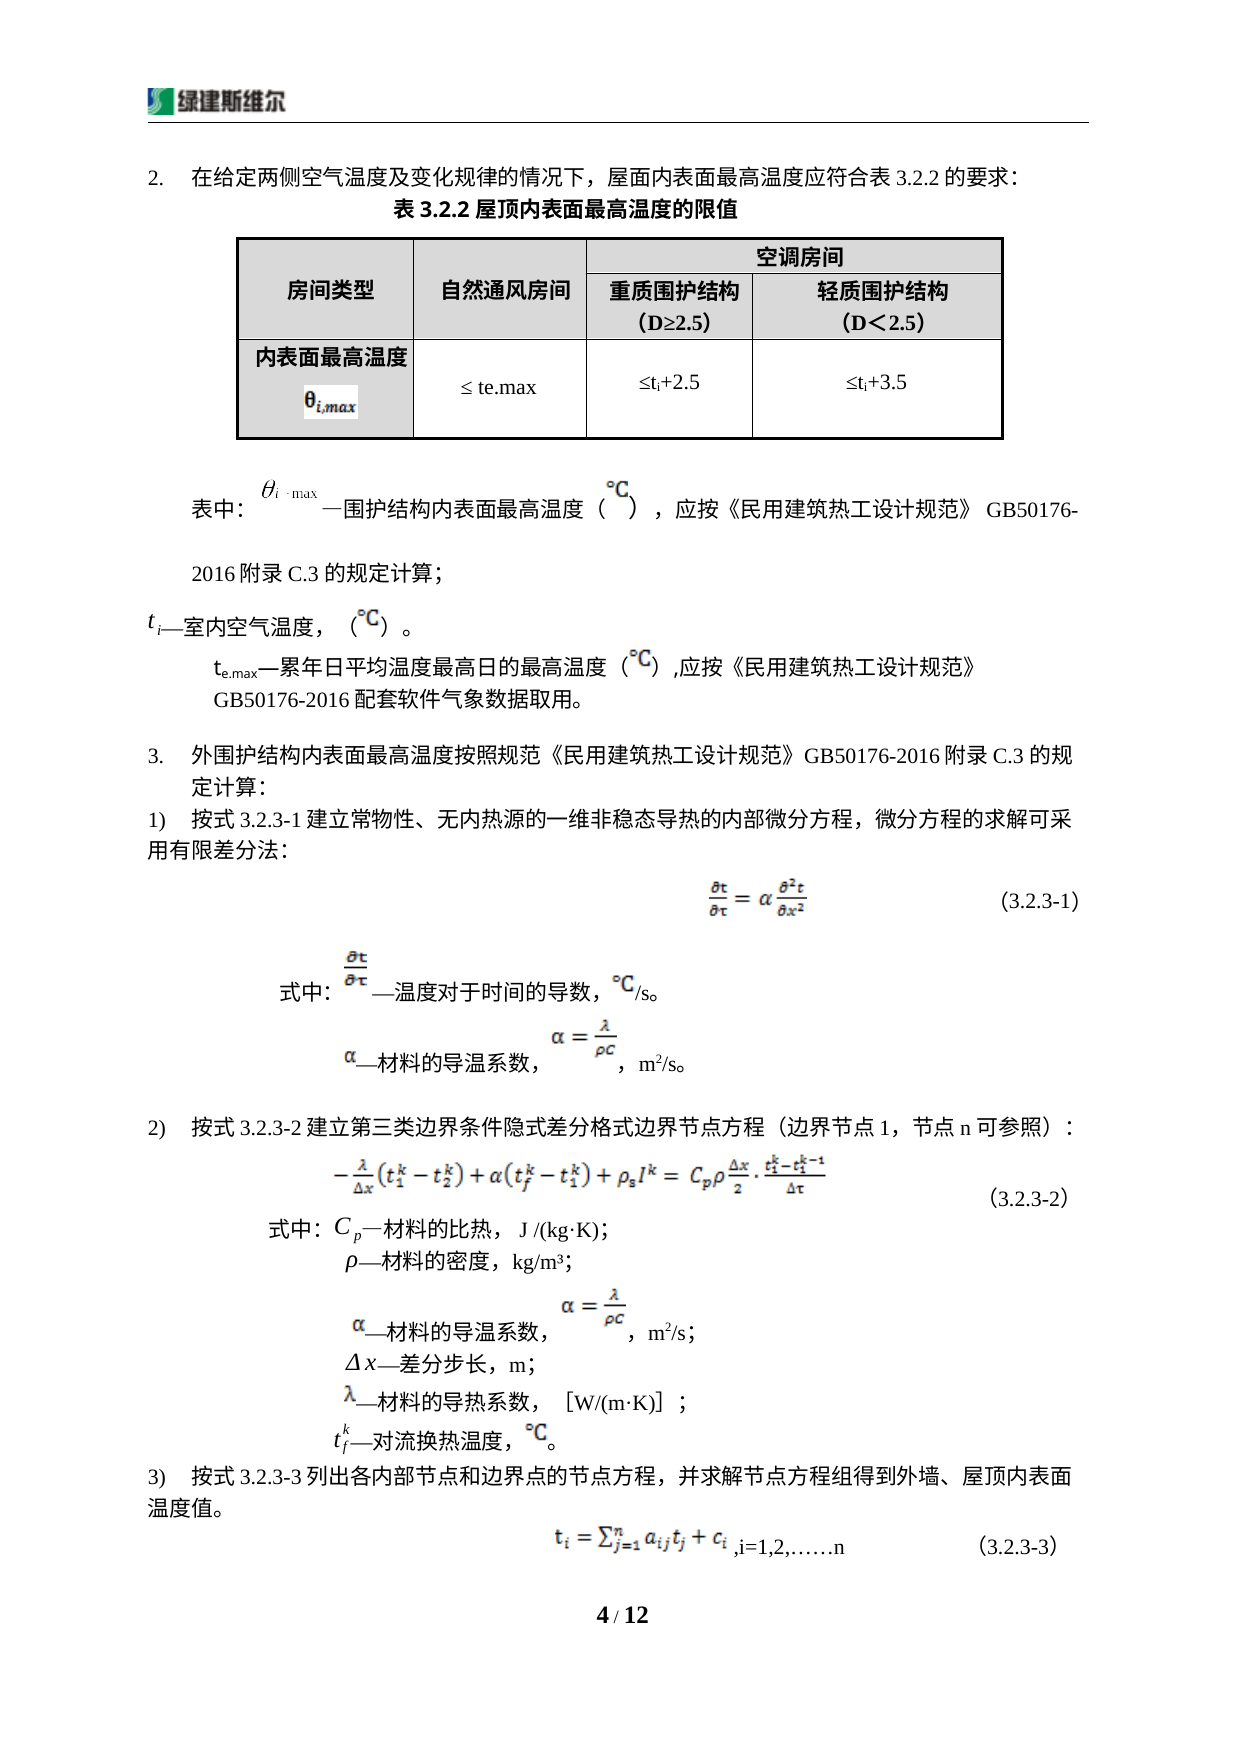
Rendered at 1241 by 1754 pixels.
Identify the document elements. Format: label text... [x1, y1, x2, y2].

table_cell 内表面最高温度 [239, 340, 413, 437]
list 按式3.2.3-3列出各内部节点和边界点的节点方程，并求解节点方程组得到外墙、屋顶内表面温度值。 [148, 1459, 1092, 1522]
picture [629, 642, 652, 676]
table_cell ≤ti+3.5 [753, 340, 1001, 437]
text 式中：—材料的比热， J /(kg·K)； [191, 1212, 1092, 1244]
picture [344, 1039, 356, 1072]
picture [333, 1141, 976, 1206]
table_cell 重质围护结构 （D≥2.5） [587, 274, 752, 338]
text —材料的导温系数，，m2/s； [191, 1276, 1092, 1347]
table_header 空调房间 [587, 240, 1001, 272]
picture [525, 1416, 548, 1450]
picture [344, 936, 367, 1001]
list 外围护结构内表面最高温度按照规范《民用建筑热工设计规范》GB50176-2016附录C.3 的规定计算： [148, 738, 1092, 802]
list 按式3.2.3-2建立第三类边界条件隐式差分格式边界节点方程（边界节点1，节点n 可参照）： [148, 1110, 1092, 1141]
table_cell ≤ti+2.5 [587, 340, 752, 437]
picture [709, 865, 807, 930]
table_cell ≤ te.max [414, 340, 586, 437]
picture [344, 1378, 356, 1411]
picture [555, 1522, 728, 1555]
text —室内空气温度，（）。 [148, 603, 1092, 643]
picture [147, 88, 289, 115]
text 表中：—围护结构内表面最高温度（），应按《民用建筑热工设计规范》 GB50176-2016附录C.3 的规定计算； [191, 473, 1092, 603]
list 在给定两侧空气温度及变化规律的情况下，屋面内表面最高温度应符合表3.2.2的要求： [148, 160, 1092, 192]
text 表3.2.2 屋顶内表面最高温度的限值 [191, 192, 939, 224]
list 按式3.2.3-1建立常物性、无内热源的一维非稳态导热的内部微分方程，微分方程的求解可采用有限差分法： [148, 802, 1092, 865]
text te.max—累年日平均温度最高日的最高温度（）,应按《民用建筑热工设计规范》 [148, 643, 1092, 682]
text —对流换热温度，。 [191, 1417, 1092, 1459]
text GB50176-2016配套软件气象数据取用。 [148, 682, 1092, 713]
text —材料的密度，kg/m³； [148, 1244, 1092, 1276]
picture [606, 472, 628, 505]
text ,i=1,2,……n （3.2.3-3） [191, 1522, 1071, 1561]
table_header 房间类型 [239, 240, 413, 338]
picture [561, 1275, 626, 1341]
table_header 自然通风房间 [414, 240, 586, 338]
picture [612, 968, 635, 1001]
picture [304, 385, 358, 419]
picture [551, 1006, 617, 1072]
table_cell 轻质围护结构 （D＜2.5） [753, 274, 1001, 338]
text —材料的导热系数，［W/(m·K)］； [191, 1378, 1092, 1417]
picture [257, 1307, 365, 1341]
text 式中： —温度对于时间的导数，/s。 [191, 936, 1092, 1007]
text —差分步长，m； [191, 1347, 1092, 1378]
text （3.2.3-1） [191, 865, 1092, 936]
text —材料的导温系数，，m2/s。 [191, 1007, 1092, 1078]
picture [357, 602, 380, 635]
